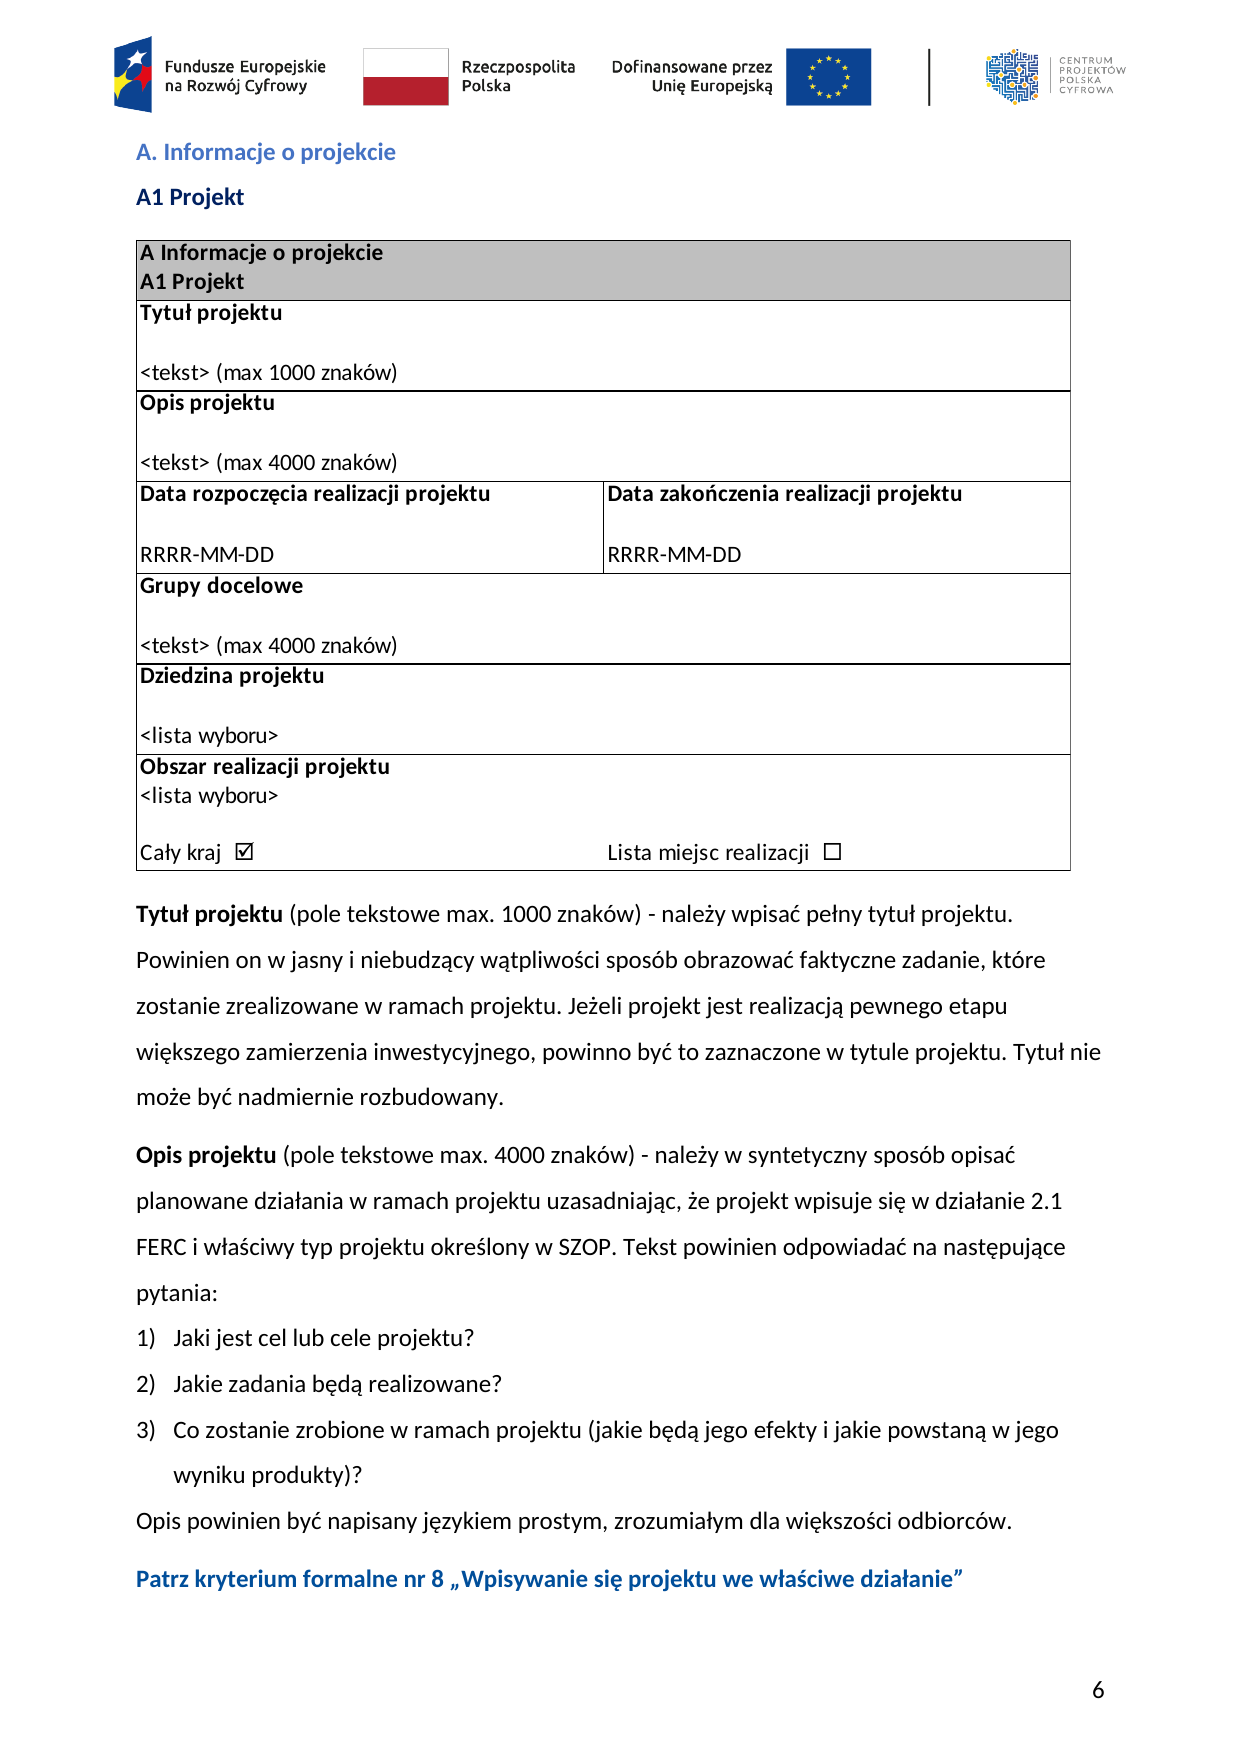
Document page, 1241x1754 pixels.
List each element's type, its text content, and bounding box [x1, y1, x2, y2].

text A1 Projekt [136, 182, 1104, 212]
picture [114, 36, 1126, 113]
text Tytuł projektu (pole tekstowe max. 1000 znaków) - należy wpisać pełny tytuł projektu. Powinien on w jasny i niebudzący wątpliwości sposób obrazować faktyczne zadanie, które zostanie zrealizowane w ramach projektu. Jeżeli projekt jest realizacją pewnego etapu większego zamierzenia inwestycyjnego, powinno być to zaznaczone w tytule projektu. Tytuł nie może być nadmiernie rozbudowany. [136, 898, 1104, 1112]
text Opis projektu (pole tekstowe max. 4000 znaków) - należy w syntetyczny sposób opisać planowane działania w ramach projektu uzasadniając, że projekt wpisuje się w działanie 2.1 FERC i właściwy typ projektu określony w SZOP. Tekst powinien odpowiadać na następujące pytania: [136, 1139, 1104, 1307]
text Patrz kryterium formalne nr 8 „Wpisywanie się projektu we właściwe działanie” [136, 1564, 1104, 1594]
list Jakie zadania będą realizowane? [136, 1368, 1104, 1399]
text Opis powinien być napisany językiem prostym, zrozumiałym dla większości odbiorców. [136, 1505, 1104, 1536]
subtitle A. Informacje o projekcie [136, 136, 1104, 166]
list Jaki jest cel lub cele projektu? [136, 1322, 1104, 1353]
list Co zostanie zrobione w ramach projektu (jakie będą jego efekty i jakie powstaną w jego wyniku produkty)? [136, 1414, 1104, 1490]
